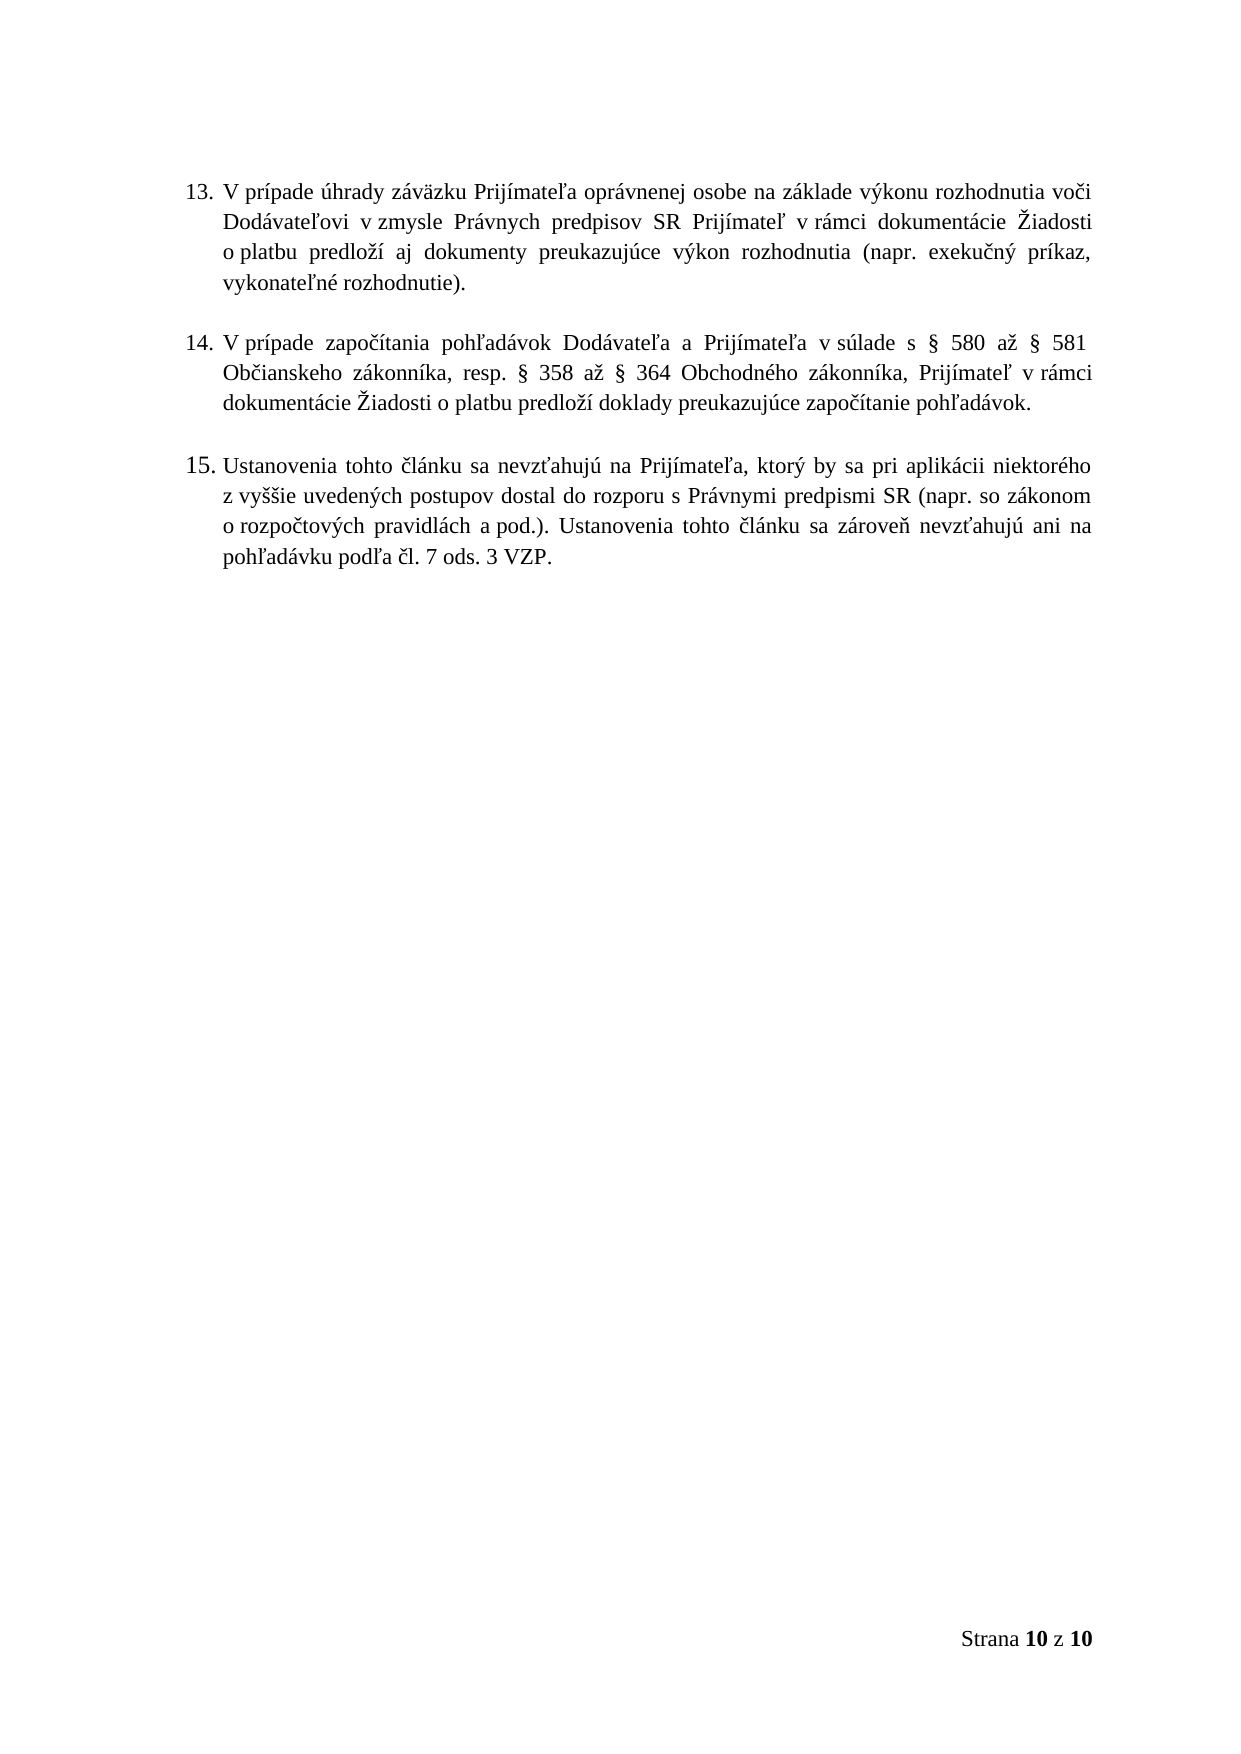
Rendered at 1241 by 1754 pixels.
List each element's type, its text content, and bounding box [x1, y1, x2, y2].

list V prípade započítania pohľadávok Dodávateľa a Prijímateľa v súlade s § 580 až § 581 Občianskeho zákonníka, resp. § 358 až § 364 Obchodného zákonníka, Prijímateľ v rámci dokumentácie Žiadosti o platbu predloží doklady preukazujúce započítanie pohľadávok. [185, 329, 1092, 416]
list Ustanovenia tohto článku sa nevzťahujú na Prijímateľa, ktorý by sa pri aplikácii niektorého z vyššie uvedených postupov dostal do rozporu s Právnymi predpismi SR (napr. so zákonom o rozpočtových pravidlách a pod.). Ustanovenia tohto článku sa zároveň nevzťahujú ani na pohľadávku podľa čl. 7 ods. 3 VZP. [185, 450, 1092, 569]
list V prípade úhrady záväzku Prijímateľa oprávnenej osobe na základe výkonu rozhodnutia voči Dodávateľovi v zmysle Právnych predpisov SR Prijímateľ v rámci dokumentácie Žiadosti o platbu predloží aj dokumenty preukazujúce výkon rozhodnutia (napr. exekučný príkaz, vykonateľné rozhodnutie). [185, 178, 1092, 295]
